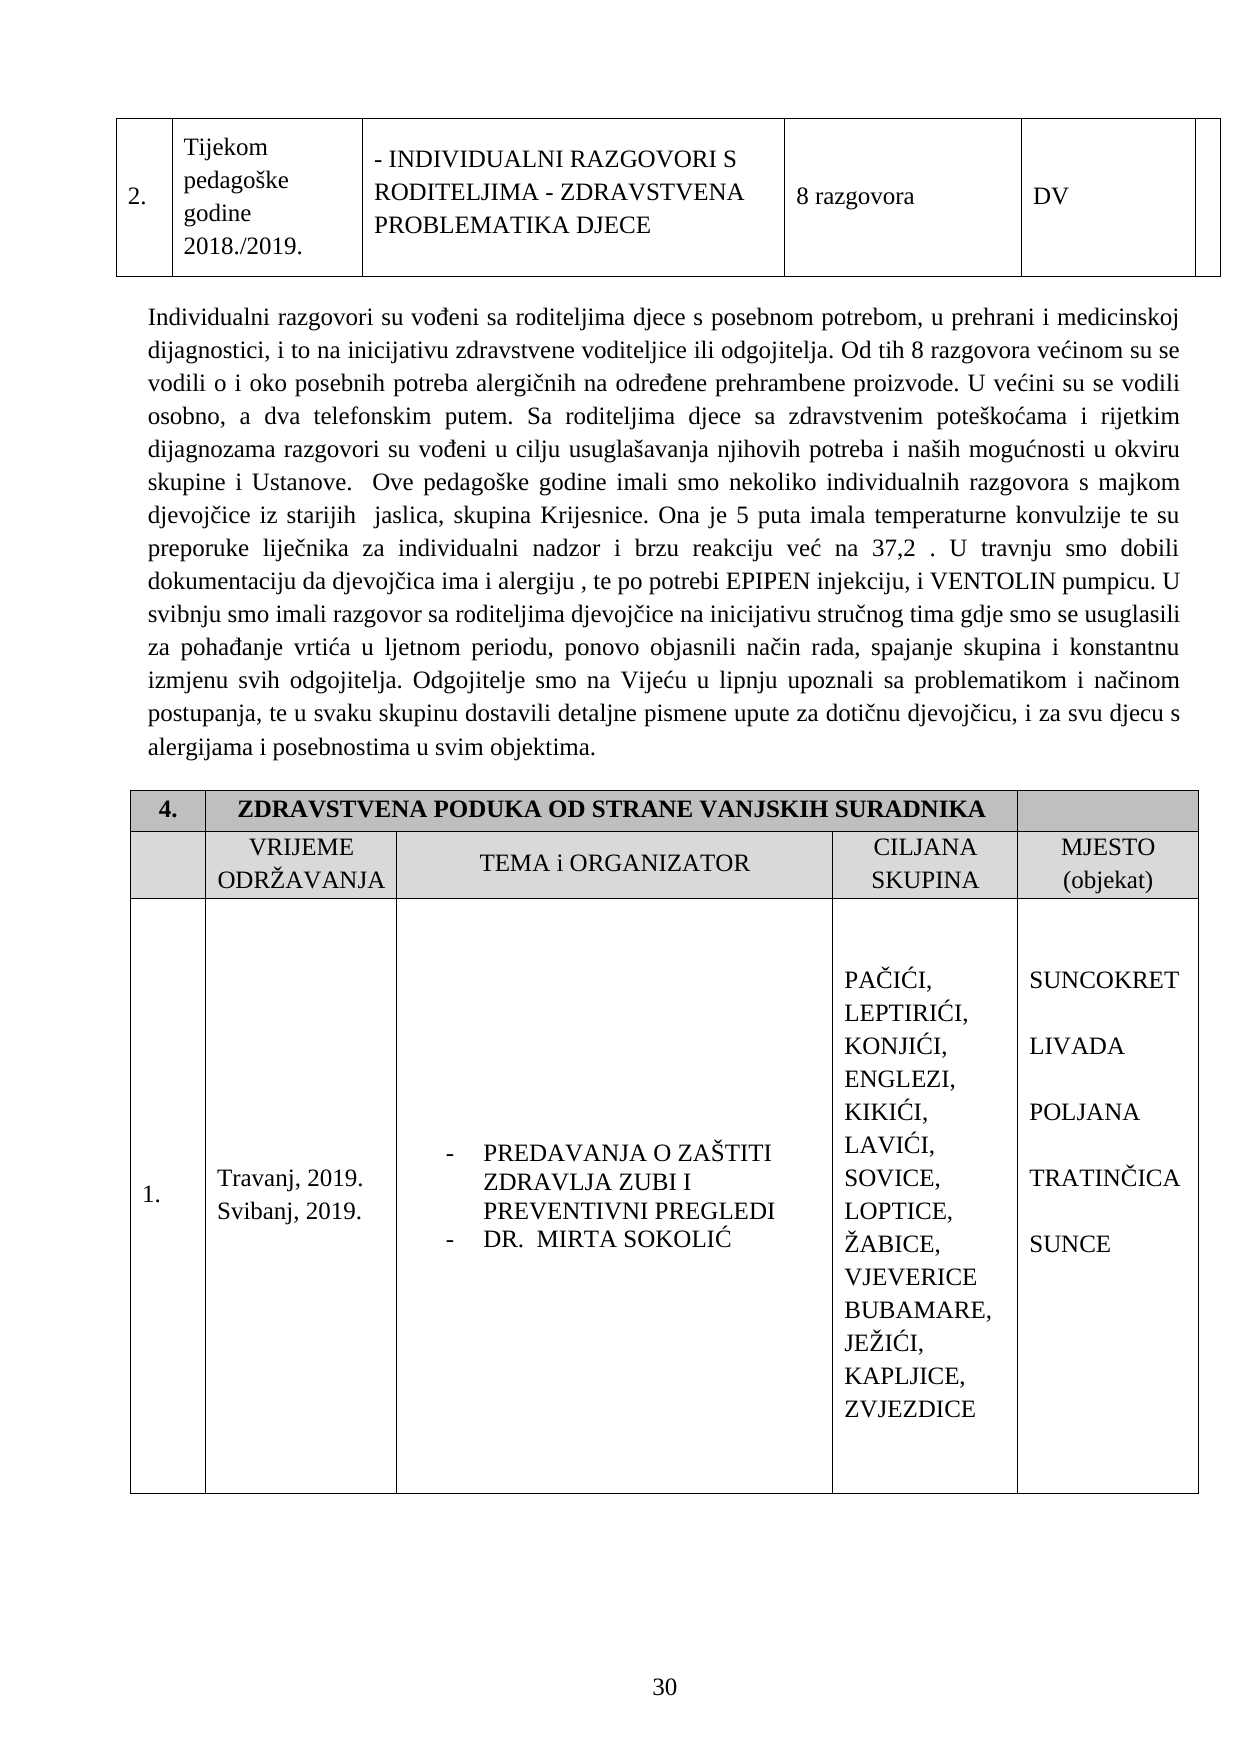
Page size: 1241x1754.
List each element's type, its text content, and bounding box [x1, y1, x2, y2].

table_header [1018, 791, 1198, 831]
table_cell 1. [131, 899, 205, 1493]
table_cell SUNCOKRET LIVADA POLJANA TRATINČICA SUNCE [1018, 899, 1198, 1493]
table_cell Tijekom pedagoške godine 2018./2019. [173, 119, 362, 276]
table_cell - INDIVIDUALNI RAZGOVORI S RODITELJIMA - ZDRAVSTVENA PROBLEMATIKA DJECE [363, 119, 784, 276]
table_cell 2. [117, 119, 172, 276]
table_cell Travanj, 2019. Svibanj, 2019. [206, 899, 396, 1493]
text Individualni razgovori su vođeni sa roditeljima djece s posebnom potrebom, u prehrani i medicinskoj dijagnostici, i to na inicijativu zdravstvene voditeljice ili odgojitelja. Od tih 8 razgovora većinom su se vodili o i oko posebnih potreba alergičnih na određene prehrambene proizvode. U većini su se vodili osobno, a dva telefonskim putem. Sa roditeljima djece sa zdravstvenim poteškoćama i rijetkim dijagnozama razgovori su vođeni u cilju usuglašavanja njihovih potreba i naših mogućnosti u okviru skupine i Ustanove. Ove pedagoške godine imali smo nekoliko individualnih razgovora s majkom djevojčice iz starijih jaslica, skupina Krijesnice. Ona je 5 puta imala temperaturne konvulzije te su preporuke liječnika za individualni nadzor i brzu reakciju već na 37,2 . U travnju smo dobili dokumentaciju da djevojčica ima i alergiju , te po potrebi EPIPEN injekciju, i VENTOLIN pumpicu. U svibnju smo imali razgovor sa roditeljima djevojčice na inicijativu stručnog tima gdje smo se usuglasili za pohađanje vrtića u ljetnom periodu, ponovo objasnili način rada, spajanje skupina i konstantnu izmjenu svih odgojitelja. Odgojitelje smo na Vijeću u lipnju upoznali sa problematikom i načinom postupanja, te u svaku skupinu dostavili detaljne pismene upute za dotičnu djevojčicu, i za svu djecu s alergijama i posebnostima u svim objektima. [148, 302, 1181, 760]
table_cell DV [1022, 119, 1195, 276]
table_cell CILJANA SKUPINA [833, 832, 1017, 898]
table_cell PAČIĆI, LEPTIRIĆI, KONJIĆI, ENGLEZI, KIKIĆI, LAVIĆI, SOVICE, LOPTICE, ŽABICE, VJEVERICE BUBAMARE, JEŽIĆI, KAPLJICE, ZVJEZDICE [833, 899, 1017, 1493]
table_header ZDRAVSTVENA PODUKA OD STRANE VANJSKIH SURADNIKA [206, 791, 1017, 831]
table_cell TEMA i ORGANIZATOR [397, 832, 832, 898]
table_header 4. [131, 791, 205, 831]
table_cell PREDAVANJA O ZAŠTITI ZDRAVLJA ZUBI I PREVENTIVNI PREGLEDI DR. MIRTA SOKOLIĆ [397, 899, 832, 1493]
table_cell VRIJEME ODRŽAVANJA [206, 832, 396, 898]
table_cell [1196, 119, 1220, 276]
table_cell [131, 832, 205, 898]
table_cell 8 razgovora [785, 119, 1021, 276]
table_cell MJESTO (objekat) [1018, 832, 1198, 898]
